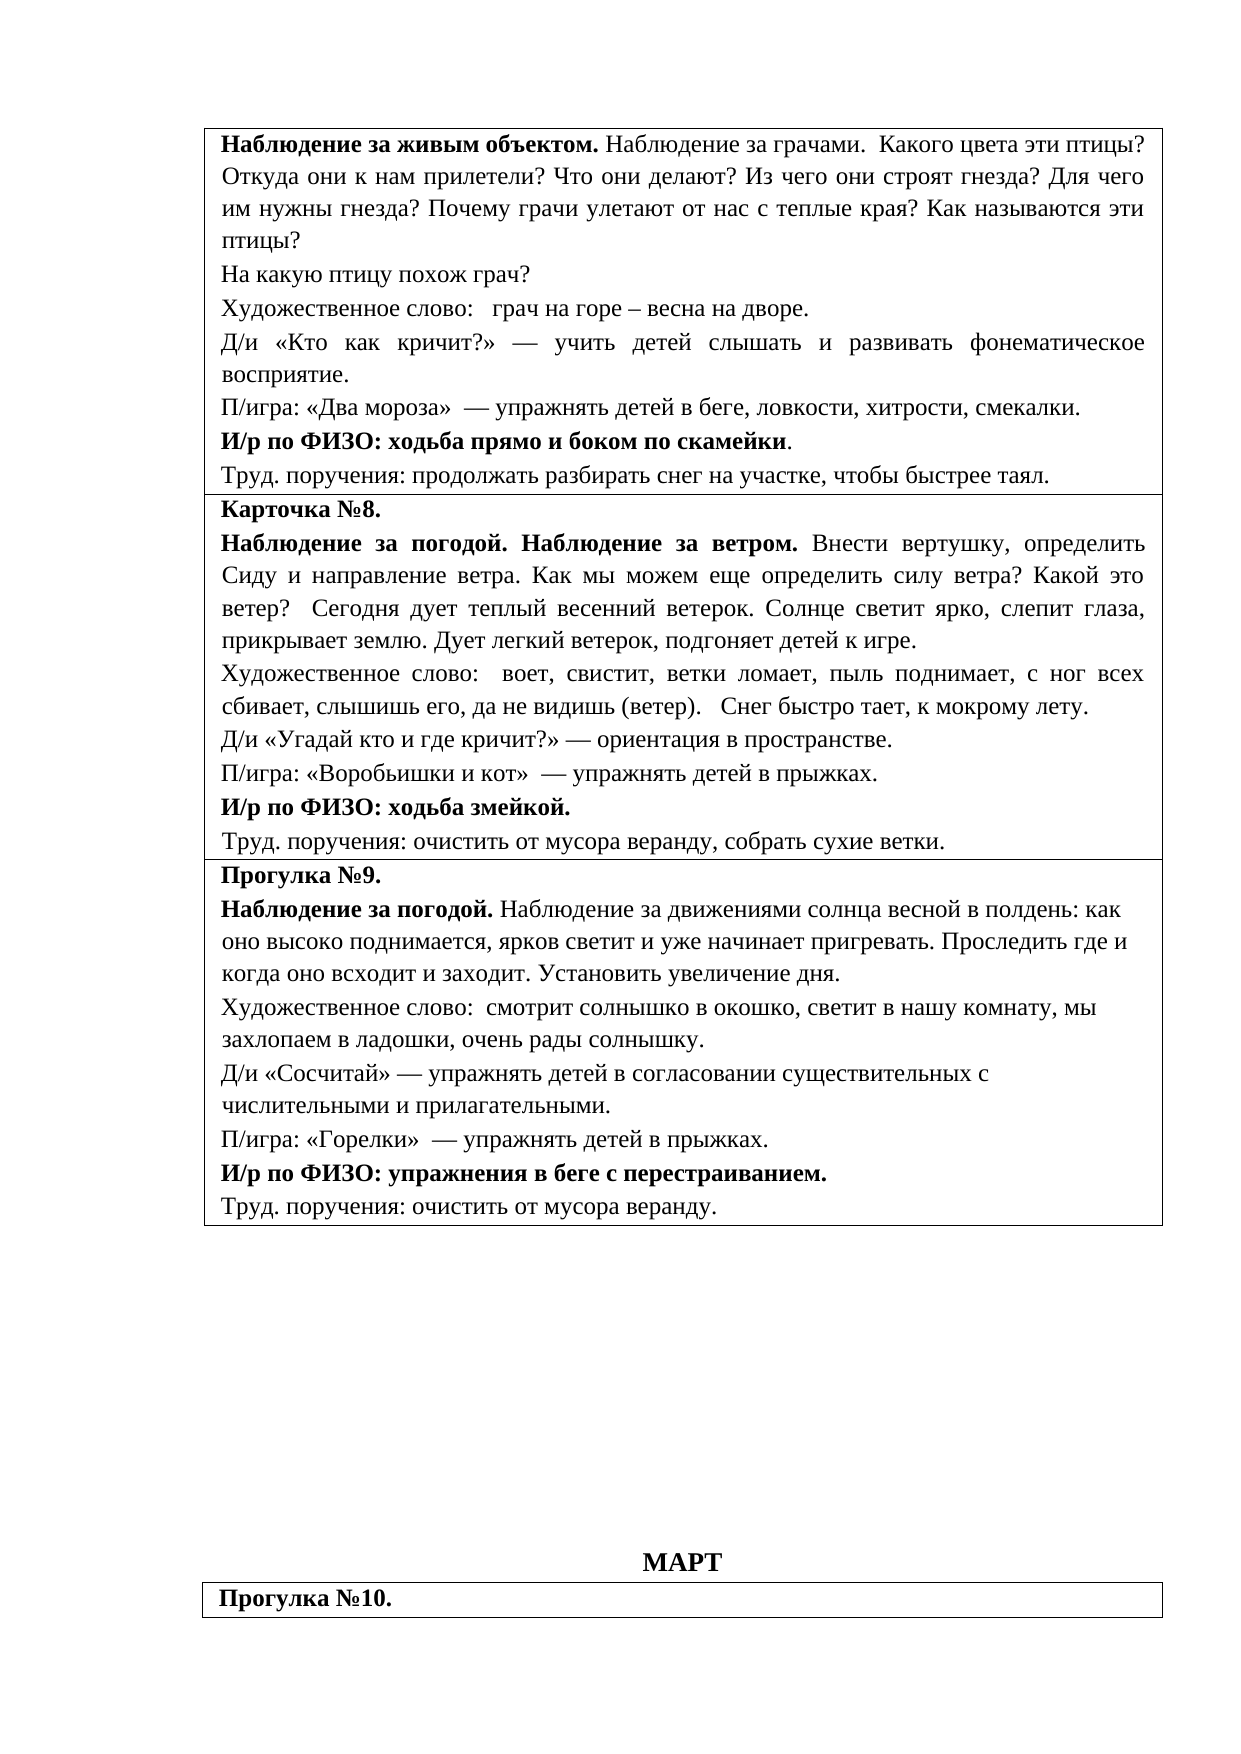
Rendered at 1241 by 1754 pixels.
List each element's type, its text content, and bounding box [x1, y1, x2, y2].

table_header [205, 129, 1162, 493]
table_cell Прогулка №9. Наблюдение за погодой. Наблюдение за движениями солнца весной в полдень: как оно высоко поднимается, ярков светит и уже начинает пригревать. Проследить где и когда оно всходит и заходит. Установить увеличение дня. Художественное слово: смотрит солнышко в окошко, светит в нашу комнату, мы захлопаем в ладошки, очень рады солнышку. Д/и «Сосчитай» — упражнять детей в согласовании существительных с числительными и прилагательными. П/игра: «Горелки» — упражнять детей в прыжках. И/р по ФИЗО: упражнения в беге с перестраиванием. Труд. поручения: очистить от мусора веранду. [205, 860, 1162, 1225]
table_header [203, 1583, 1162, 1617]
table_cell Карточка №8. Наблюдение за погодой. Наблюдение за ветром. Внести вертушку, определить Сиду и направление ветра. Как мы можем еще определить силу ветра? Какой это ветер? Сегодня дует теплый весенний ветерок. Солнце светит ярко, слепит глаза, прикрывает землю. Дует легкий ветерок, подгоняет детей к игре. Художественное слово: воет, свистит, ветки ломает, пыль поднимает, с ног всех сбивает, слышишь его, да не видишь (ветер). Снег быстро тает, к мокрому лету. Д/и «Угадай кто и где кричит?» — ориентация в пространстве. П/игра: «Воробьишки и кот» — упражнять детей в прыжках. И/р по ФИЗО: ходьба змейкой. Труд. поручения: очистить от мусора веранду, собрать сухие ветки. [205, 495, 1162, 859]
text МАРТ [213, 1547, 1152, 1578]
